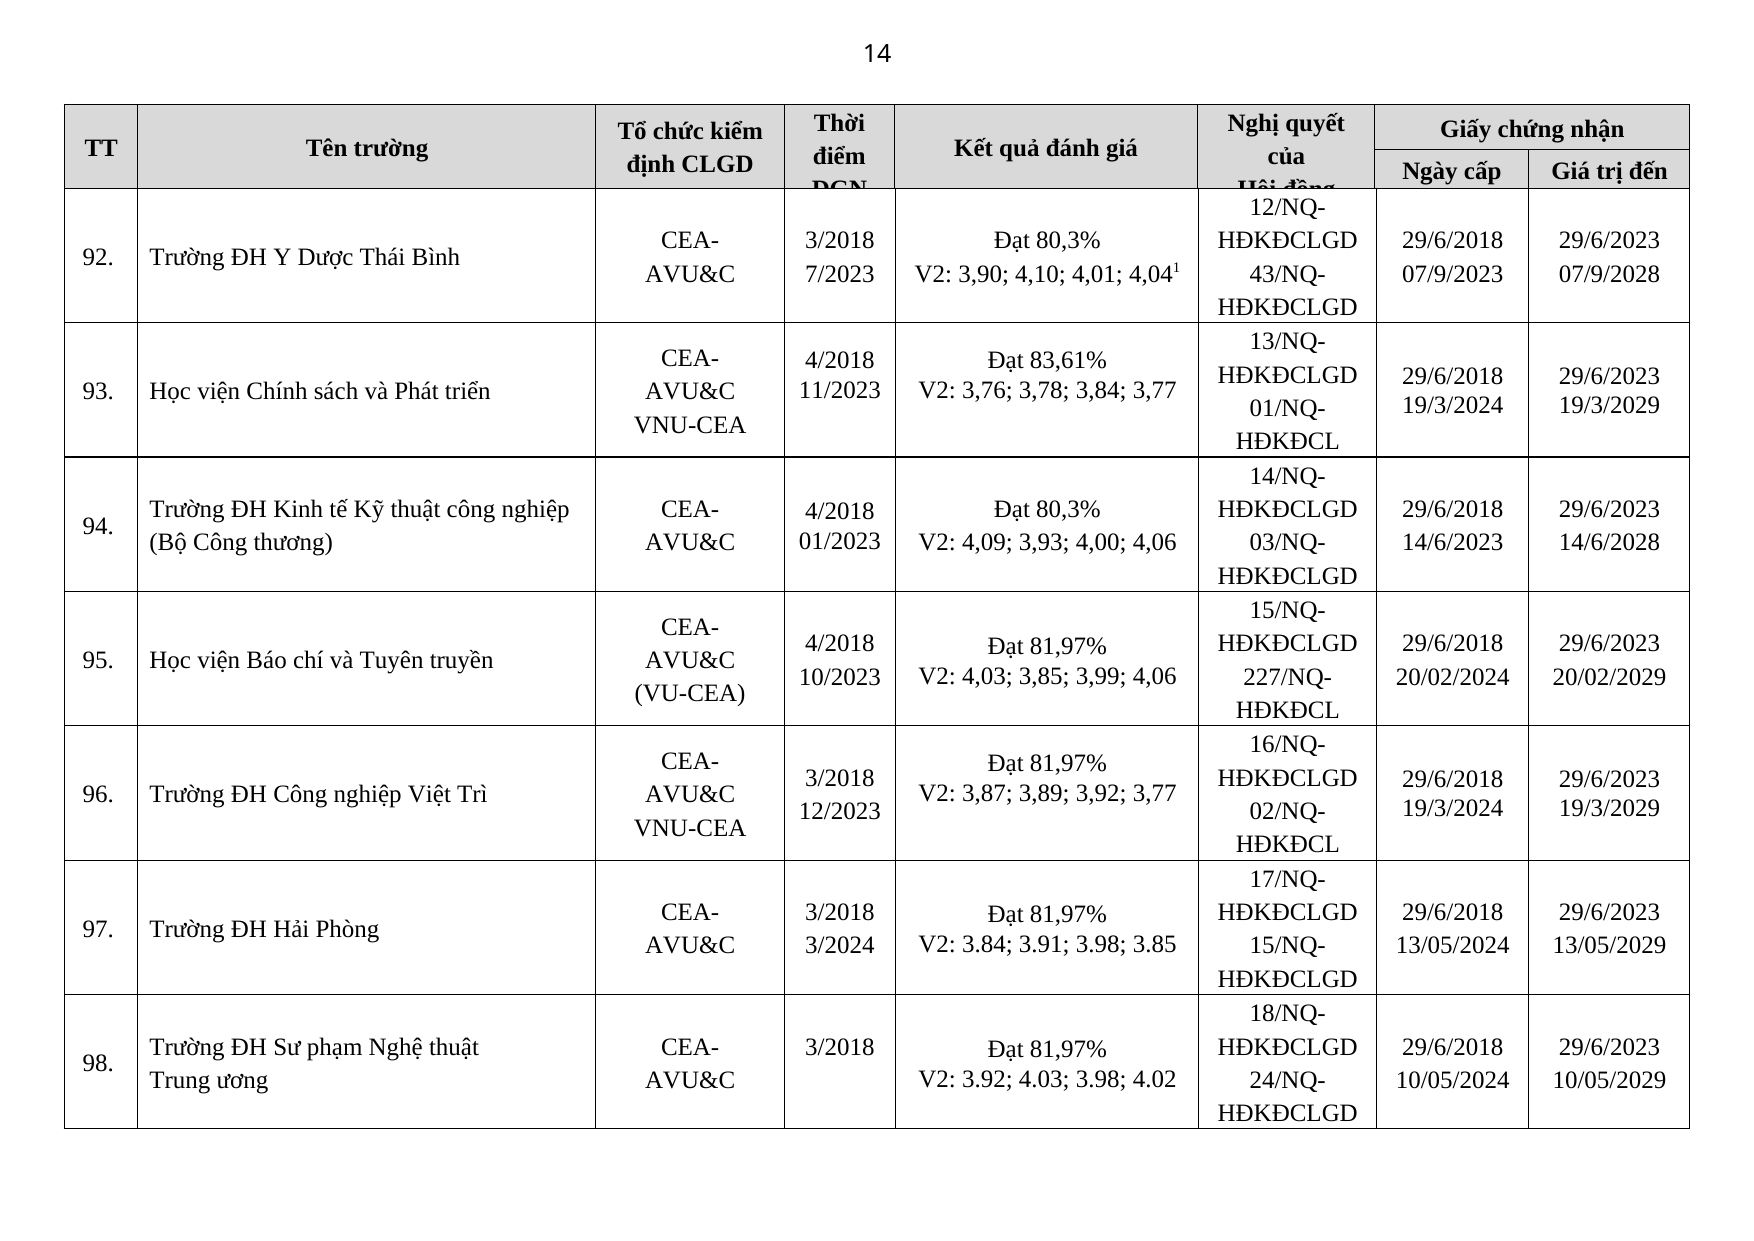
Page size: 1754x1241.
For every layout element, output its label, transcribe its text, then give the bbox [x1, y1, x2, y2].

table_cell CEA- AVU&C [596, 861, 784, 994]
table_cell CEA- AVU&C [596, 995, 784, 1128]
table_cell Đạt 83,61% V2: 3,76; 3,78; 3,84; 3,77 [896, 323, 1198, 456]
table_cell 29/6/2023 19/3/2029 [1529, 323, 1689, 456]
table_cell Giá trị đến [1529, 150, 1689, 188]
table_cell 17/NQ-HĐKĐCLGD 15/NQ-HĐKĐCLGD [1199, 861, 1376, 994]
table_cell 29/6/2023 10/05/2029 [1529, 995, 1689, 1128]
table_cell Trường ĐH Công nghiệp Việt Trì [138, 726, 595, 859]
table_cell 29/6/2018 19/3/2024 [1377, 323, 1528, 456]
table_cell [65, 458, 137, 591]
table_cell CEA- AVU&C VNU-CEA [596, 323, 784, 456]
table_cell Đạt 80,3% V2: 3,90; 4,10; 4,01; 4,041 [896, 189, 1198, 322]
table_cell Trường ĐH Sư phạm Nghệ thuật Trung ương [138, 995, 595, 1128]
table_cell 29/6/2023 14/6/2028 [1529, 458, 1689, 591]
table_cell [65, 861, 137, 994]
table_header TT [65, 105, 137, 188]
table_cell Đạt 81,97% V2: 3.92; 4.03; 3.98; 4.02 [896, 995, 1198, 1128]
table_cell 3/2018 12/2023 [785, 726, 895, 859]
table_cell 15/NQ-HĐKĐCLGD 227/NQ- HĐKĐCL [1199, 592, 1376, 725]
table_header Kết quả đánh giá [895, 105, 1197, 188]
table_cell Học viện Báo chí và Tuyên truyền [138, 592, 595, 725]
table_cell Đạt 81,97% V2: 3.84; 3.91; 3.98; 3.85 [896, 861, 1198, 994]
table_cell 29/6/2023 20/02/2029 [1529, 592, 1689, 725]
table_cell 18/NQ-HĐKĐCLGD 24/NQ-HĐKĐCLGD [1199, 995, 1376, 1128]
table_cell 3/2018 [785, 995, 895, 1128]
table_cell [65, 323, 137, 456]
table_cell 29/6/2018 07/9/2023 [1377, 189, 1528, 322]
table_cell 3/2018 3/2024 [785, 861, 895, 994]
table_cell 16/NQ-HĐKĐCLGD 02/NQ-HĐKĐCL [1199, 726, 1376, 859]
table_cell Học viện Chính sách và Phát triển [138, 323, 595, 456]
table_cell 29/6/2023 19/3/2029 [1529, 726, 1689, 859]
table_cell 13/NQ-HĐKĐCLGD 01/NQ-HĐKĐCL [1199, 323, 1376, 456]
table_cell 29/6/2018 19/3/2024 [1377, 726, 1528, 859]
table_header Nghị quyết của Hội đồng KĐCLGD [1198, 105, 1374, 188]
table_cell 4/2018 01/2023 [785, 458, 895, 591]
table_cell 12/NQ-HĐKĐCLGD 43/NQ-HĐKĐCLGD [1199, 189, 1376, 322]
table_cell 29/6/2023 07/9/2028 [1529, 189, 1689, 322]
table_cell CEA- AVU&C [596, 189, 784, 322]
table_cell 29/6/2018 14/6/2023 [1377, 458, 1528, 591]
table_cell 29/6/2023 13/05/2029 [1529, 861, 1689, 994]
table_cell Đạt 81,97% V2: 4,03; 3,85; 3,99; 4,06 [896, 592, 1198, 725]
table_cell Ngày cấp [1375, 150, 1528, 188]
table_cell 29/6/2018 20/02/2024 [1377, 592, 1528, 725]
table_cell 4/2018 11/2023 [785, 323, 895, 456]
table_cell CEA- AVU&C [596, 458, 784, 591]
table_cell [65, 592, 137, 725]
table_header Tổ chức kiểm định CLGD [596, 105, 784, 188]
table_cell 3/2018 7/2023 [785, 189, 895, 322]
table_cell Đạt 80,3% V2: 4,09; 3,93; 4,00; 4,06 [896, 458, 1198, 591]
table_cell [65, 726, 137, 859]
table_cell 14/NQ-HĐKĐCLGD 03/NQ-HĐKĐCLGD [1199, 458, 1376, 591]
table_cell 29/6/2018 10/05/2024 [1377, 995, 1528, 1128]
table_cell [65, 189, 137, 322]
table_cell CEA- AVU&C (VU-CEA) [596, 592, 784, 725]
table_header Giấy chứng nhận [1375, 105, 1689, 149]
table_cell [65, 995, 137, 1128]
table_cell CEA- AVU&C VNU-CEA [596, 726, 784, 859]
table_cell Trường ĐH Y Dược Thái Bình [138, 189, 595, 322]
table_cell Trường ĐH Hải Phòng [138, 861, 595, 994]
table_cell 29/6/2018 13/05/2024 [1377, 861, 1528, 994]
table_cell Trường ĐH Kinh tế Kỹ thuật công nghiệp (Bộ Công thương) [138, 458, 595, 591]
table_cell Đạt 81,97% V2: 3,87; 3,89; 3,92; 3,77 [896, 726, 1198, 859]
table_cell 4/2018 10/2023 [785, 592, 895, 725]
table_header Tên trường [138, 105, 595, 188]
table_header Thời điểm ĐGN [785, 105, 894, 188]
